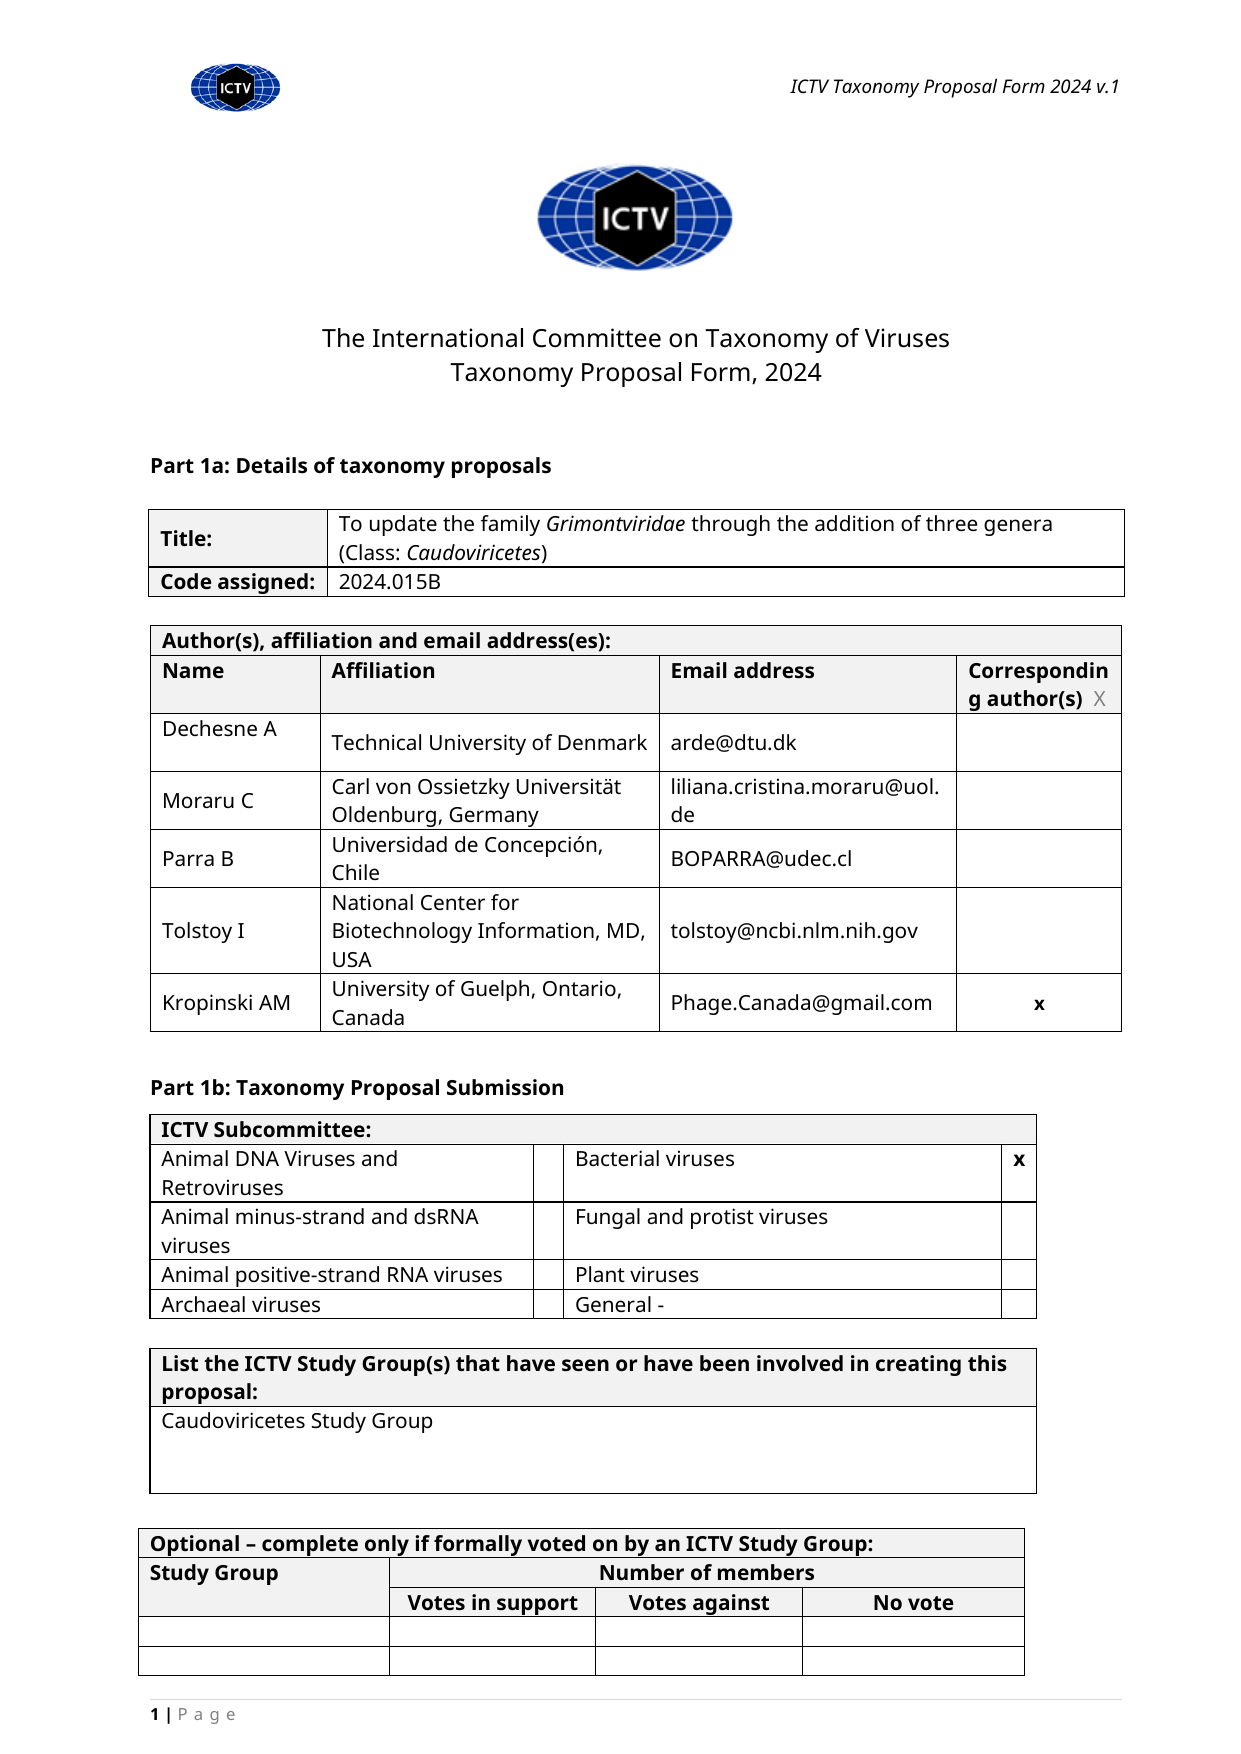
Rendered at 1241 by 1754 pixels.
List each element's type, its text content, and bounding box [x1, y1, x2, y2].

table_header To update the family Grimontviridae through the addition of three genera (Class: Caudoviricetes) [328, 510, 1124, 566]
text Part 1a: Details of taxonomy proposals [150, 452, 1122, 480]
table_cell BOPARRA@udec.cl [660, 830, 956, 887]
table_cell Technical University of Denmark [321, 714, 659, 771]
table_cell arde@dtu.dk [660, 714, 956, 771]
table_cell Email address [660, 656, 956, 713]
table_header ICTV Subcommittee: [151, 1115, 1036, 1143]
table_cell [534, 1145, 563, 1201]
text The International Committee on Taxonomy of Viruses [150, 321, 1122, 355]
table_cell Number of members [390, 1558, 1024, 1587]
table_cell x [957, 974, 1121, 1031]
table_cell 2024.015B [328, 568, 1124, 596]
table_cell [139, 1617, 389, 1646]
table_cell Carl von Ossietzky Universität Oldenburg, Germany [321, 772, 659, 829]
table_header Author(s), affiliation and email address(es): [151, 626, 1121, 655]
table_cell [957, 714, 1121, 771]
table_cell [596, 1617, 802, 1646]
table_cell Study Group [139, 1558, 389, 1616]
table_cell [1002, 1203, 1036, 1259]
table_cell [596, 1647, 802, 1675]
table_cell [1002, 1260, 1036, 1289]
table_cell Fungal and protist viruses [564, 1203, 1001, 1259]
table_cell [957, 772, 1121, 829]
table_cell Animal DNA Viruses and Retroviruses [151, 1145, 533, 1201]
table_cell Votes in support [390, 1588, 595, 1616]
table_cell Code assigned: [149, 568, 327, 596]
table_cell [534, 1203, 563, 1259]
table_cell liliana.cristina.moraru@uol.de [660, 772, 956, 829]
table_cell Name [151, 656, 320, 713]
table_cell Tolstoy I [151, 888, 320, 973]
table_cell Dechesne A [151, 714, 320, 771]
table_cell Phage.Canada@gmail.com [660, 974, 956, 1031]
text Taxonomy Proposal Form, 2024 [150, 355, 1122, 389]
table_cell Animal positive-strand RNA viruses [151, 1260, 533, 1289]
table_cell Caudoviricetes Study Group [151, 1407, 1036, 1493]
table_cell Universidad de Concepción, Chile [321, 830, 659, 887]
picture [190, 56, 282, 113]
table_cell [1002, 1290, 1036, 1318]
table_cell [957, 830, 1121, 887]
table_cell Bacterial viruses [564, 1145, 1001, 1201]
table_cell Votes against [596, 1588, 802, 1616]
table_cell Archaeal viruses [151, 1290, 533, 1318]
table_cell General - [564, 1290, 1001, 1318]
picture [535, 150, 737, 274]
table_header Optional – complete only if formally voted on by an ICTV Study Group: [139, 1529, 1024, 1557]
table_cell National Center for Biotechnology Information, MD, USA [321, 888, 659, 973]
table_cell [803, 1647, 1024, 1675]
table_cell Kropinski AM [151, 974, 320, 1031]
table_cell [534, 1290, 563, 1318]
table_cell University of Guelph, Ontario, Canada [321, 974, 659, 1031]
table_cell [390, 1617, 595, 1646]
table_cell x [1002, 1145, 1036, 1201]
table_cell [803, 1617, 1024, 1646]
table_cell [139, 1647, 389, 1675]
table_header Title: [149, 510, 327, 566]
text Part 1b: Taxonomy Proposal Submission [150, 1073, 1122, 1101]
table_cell Corresponding author(s) X [957, 656, 1121, 713]
table_cell [957, 888, 1121, 973]
table_cell Affiliation [321, 656, 659, 713]
table_cell Plant viruses [564, 1260, 1001, 1289]
table_cell No vote [803, 1588, 1024, 1616]
table_cell [390, 1647, 595, 1675]
table_cell Parra B [151, 830, 320, 887]
table_cell [534, 1260, 563, 1289]
table_cell Animal minus-strand and dsRNA viruses [151, 1203, 533, 1259]
table_cell tolstoy@ncbi.nlm.nih.gov [660, 888, 956, 973]
table_cell Moraru C [151, 772, 320, 829]
table_header List the ICTV Study Group(s) that have seen or have been involved in creating this proposal: [151, 1349, 1036, 1406]
